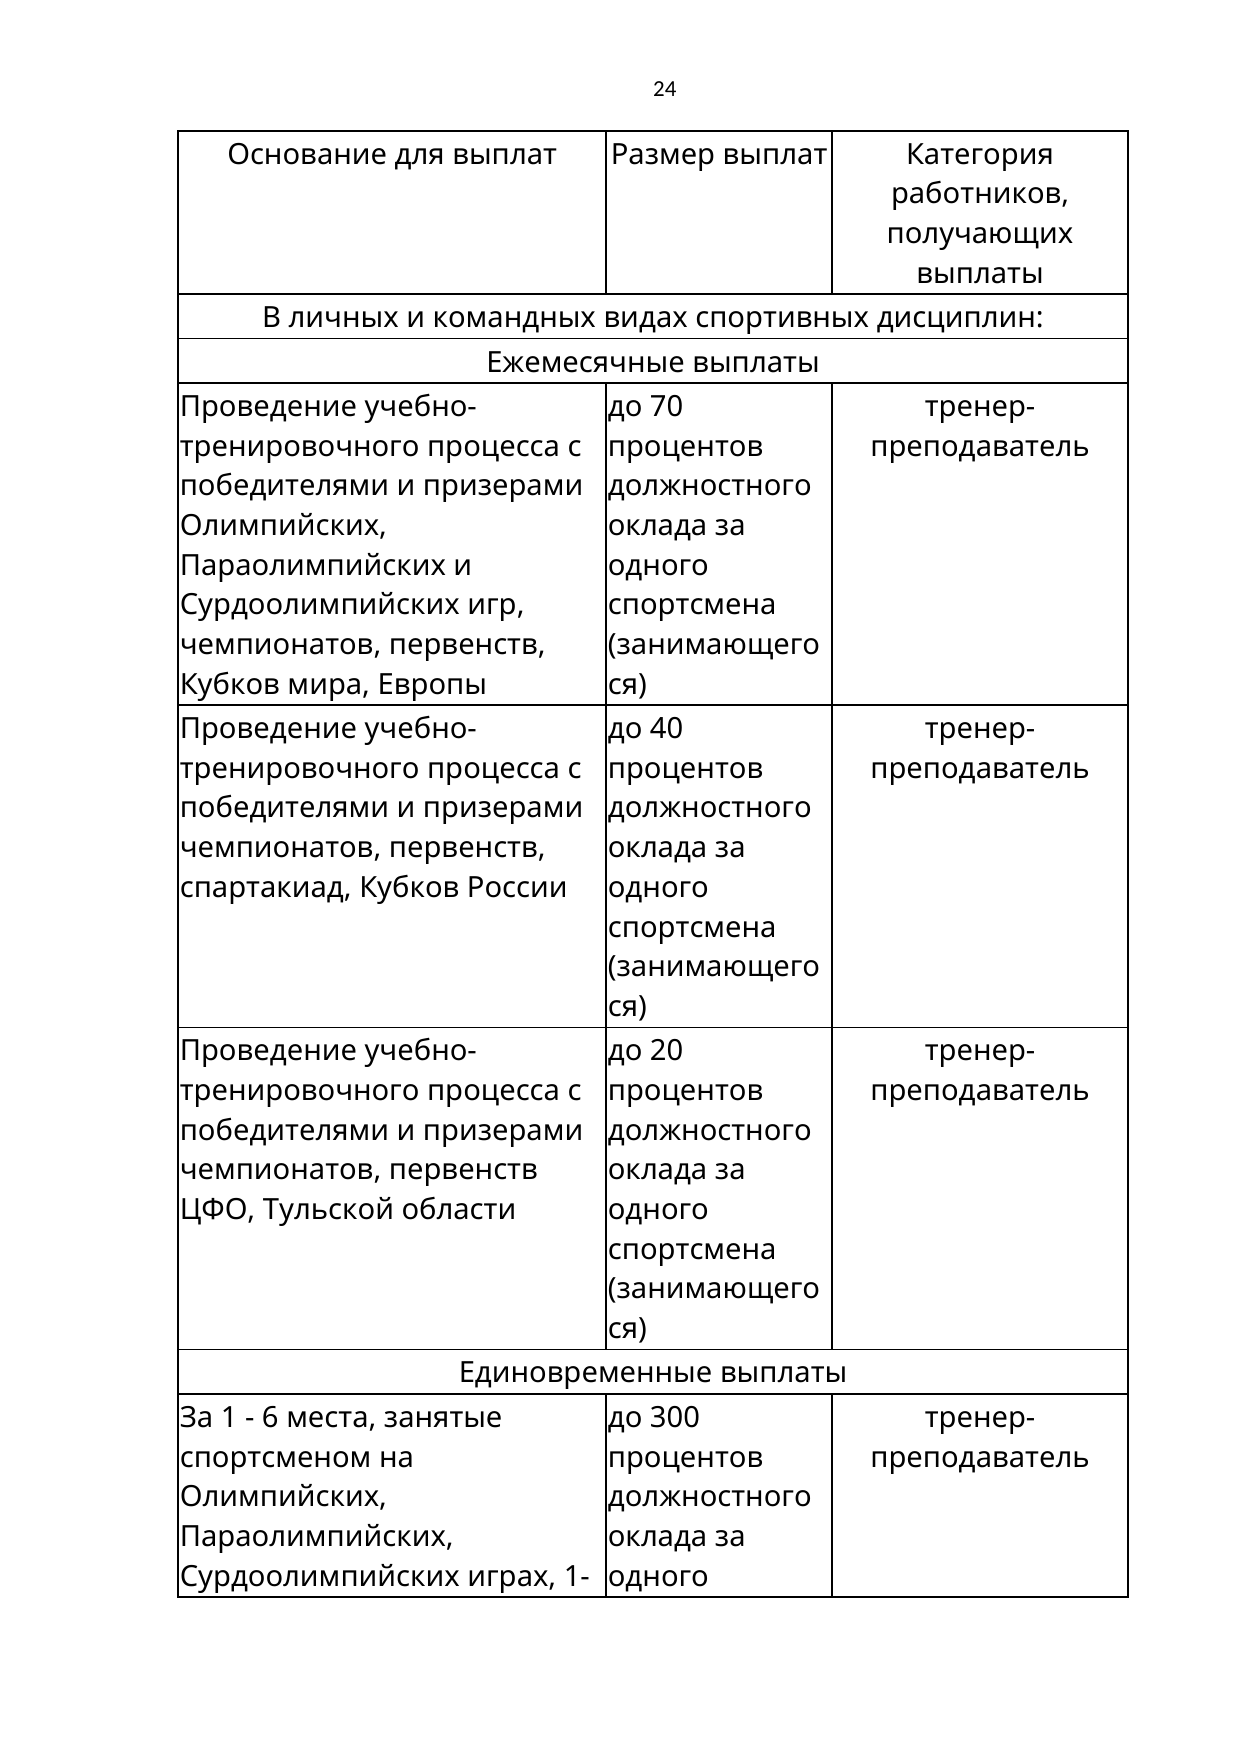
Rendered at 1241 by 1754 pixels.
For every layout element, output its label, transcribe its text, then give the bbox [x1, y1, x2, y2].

table_cell Ежемесячные выплаты [179, 339, 1127, 382]
table_cell В личных и командных видах спортивных дисциплин: [179, 295, 1127, 338]
table_cell тренер-преподаватель [833, 706, 1127, 1026]
table_header Размер выплат [607, 132, 831, 293]
table_cell до 20 процентов должностного оклада за одного спортсмена (занимающегося) [607, 1028, 831, 1349]
table_header Основание для выплат [179, 132, 605, 293]
table_cell Единовременные выплаты [179, 1350, 1127, 1393]
table_cell Проведение учебно- тренировочного процесса с победителями и призерами чемпионатов, первенств ЦФО, Тульской области [179, 1028, 605, 1349]
table_cell тренер-преподаватель [833, 384, 1127, 704]
table_cell Проведение учебно-тренировочного процесса с победителями и призерами Олимпийских, Параолимпийских и Сурдоолимпийских игр, чемпионатов, первенств, Кубков мира, Европы [179, 384, 605, 704]
table_cell Проведение учебно- тренировочного процесса с победителями и призерами чемпионатов, первенств, спартакиад, Кубков России [179, 706, 605, 1026]
table_cell до 40 процентов должностного оклада за одного спортсмена (занимающегося) [607, 706, 831, 1026]
table_header Категория работников, получающих выплаты [833, 132, 1127, 293]
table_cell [179, 1395, 605, 1596]
table_cell тренер-преподаватель [833, 1028, 1127, 1349]
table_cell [833, 1395, 1127, 1596]
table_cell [607, 1395, 831, 1596]
table_cell до 70 процентов должностного оклада за одного спортсмена (занимающегося) [607, 384, 831, 704]
